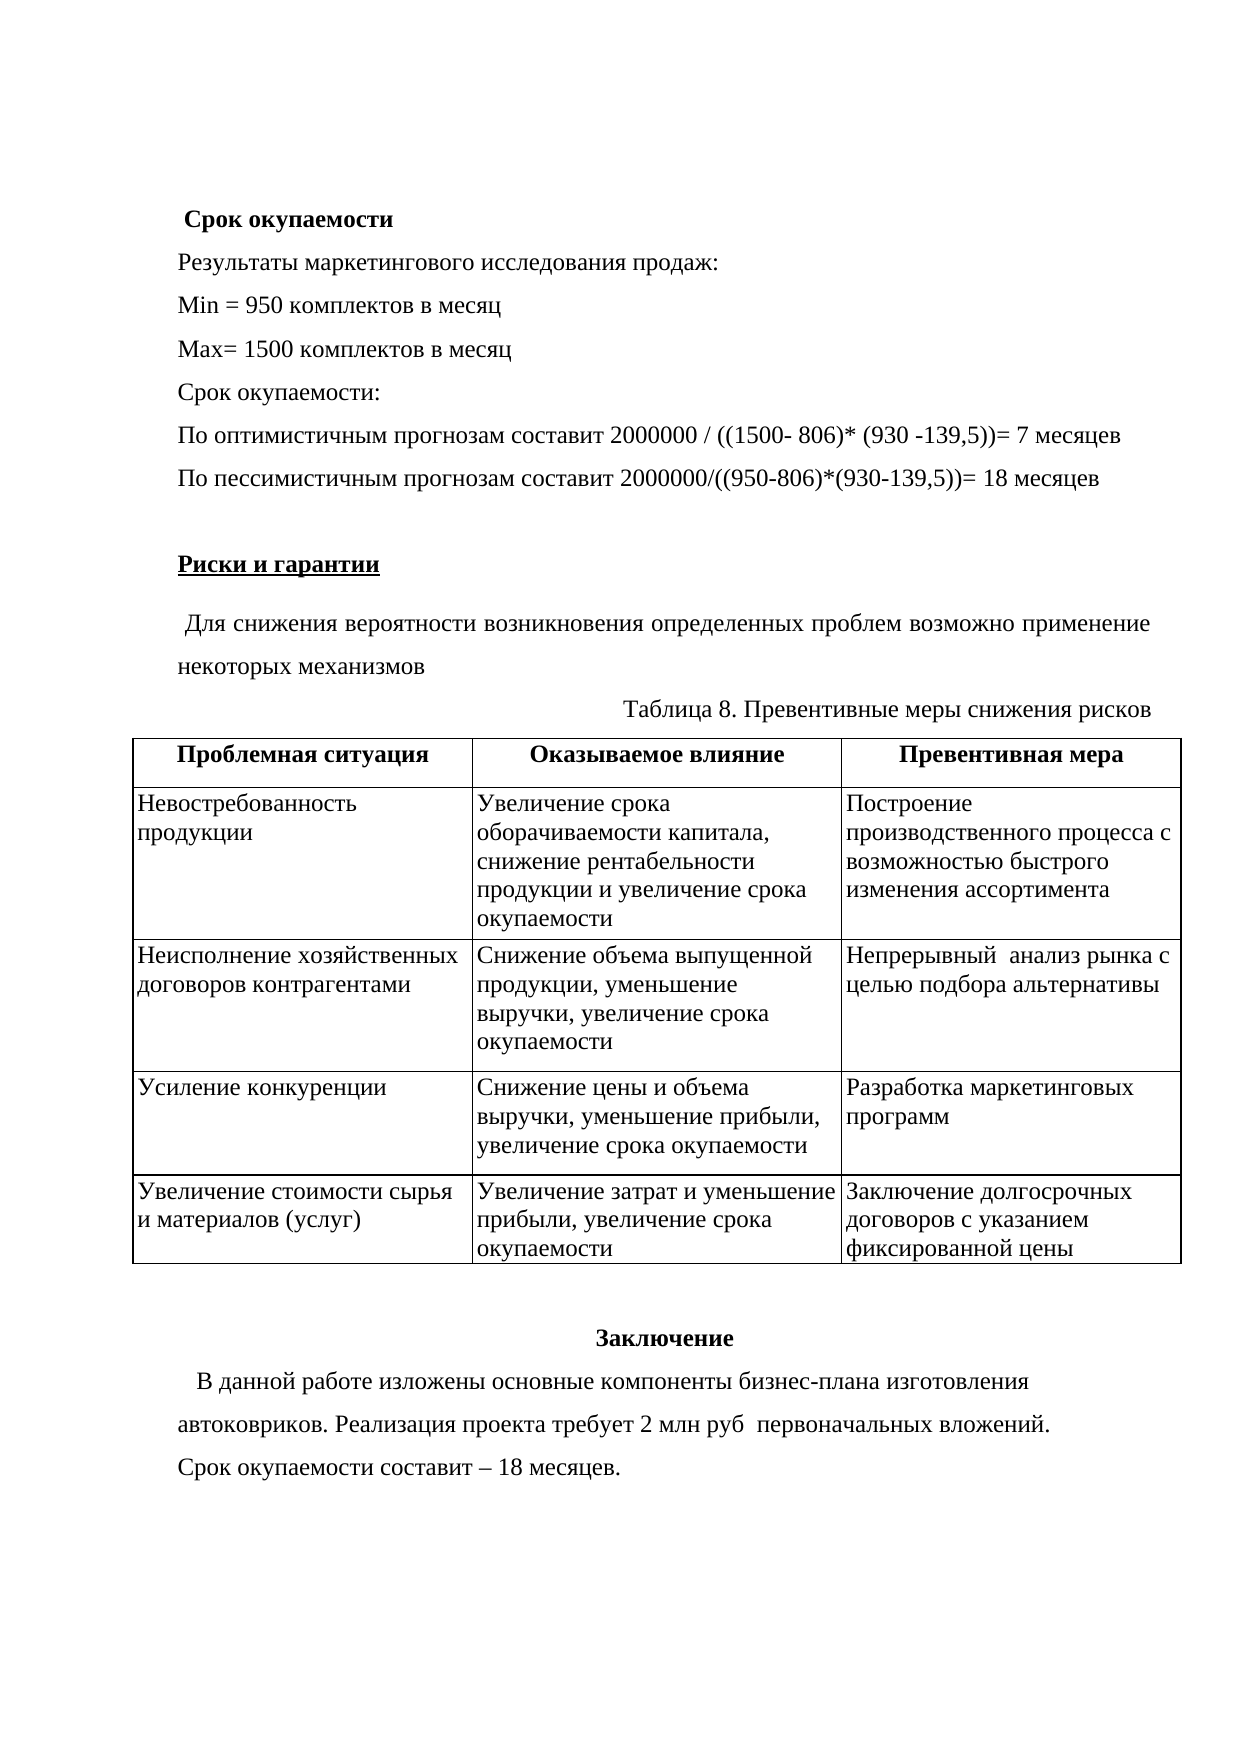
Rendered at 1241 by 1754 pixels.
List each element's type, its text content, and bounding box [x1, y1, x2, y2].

table_cell Построение производственного процесса с возможностью быстрого изменения ассортимента [842, 788, 1180, 939]
table_cell Неисполнение хозяйственных договоров контрагентами [134, 940, 472, 1071]
text Срок окупаемости: [177, 377, 1152, 406]
table_cell Увеличение срока оборачиваемости капитала, снижение рентабельности продукции и увеличение срока окупаемости [473, 788, 841, 939]
text Результаты маркетингового исследования продаж: Min = 950 комплектов в месяц [177, 247, 1152, 319]
text Срок окупаемости [177, 204, 1152, 233]
table_cell Непрерывный анализ рынка с целью подбора альтернативы [842, 940, 1180, 1071]
text По оптимистичным прогнозам составит 2000000 / ((1500- 806)* (930 -139,5))= 7 месяцев [177, 420, 1152, 449]
text Срок окупаемости составит – 18 месяцев. [177, 1452, 1152, 1481]
table_cell Увеличение затрат и уменьшение прибыли, увеличение срока окупаемости [473, 1176, 841, 1263]
table_cell Разработка маркетинговых программ [842, 1072, 1180, 1174]
table_cell Снижение цены и объема выручки, уменьшение прибыли, увеличение срока окупаемости [473, 1072, 841, 1174]
table_cell Снижение объема выпущенной продукции, уменьшение выручки, увеличение срока окупаемости [473, 940, 841, 1071]
text Заключение [177, 1323, 1152, 1351]
text Риски и гарантии [177, 549, 1152, 578]
table_header Проблемная ситуация [134, 739, 472, 787]
text В данной работе изложены основные компоненты бизнес-плана изготовления автоковриков. Реализация проекта требует 2 млн руб первоначальных вложений. [177, 1366, 1152, 1438]
table_cell Заключение долгосрочных договоров с указанием фиксированной цены [842, 1176, 1180, 1263]
table_header Оказываемое влияние [473, 739, 841, 787]
table_cell Усиление конкуренции [134, 1072, 472, 1174]
table_cell Невостребованность продукции [134, 788, 472, 939]
table_header Превентивная мера [842, 739, 1180, 787]
text Для снижения вероятности возникновения определенных проблем возможно применение некоторых механизмов [177, 608, 1152, 680]
text Max= 1500 комплектов в месяц [177, 334, 1152, 362]
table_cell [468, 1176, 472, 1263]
text По пессимистичным прогнозам составит 2000000/((950-806)*(930-139,5))= 18 месяцев [177, 463, 1152, 492]
text Таблица 8. Превентивные меры снижения рисков [177, 694, 1152, 723]
